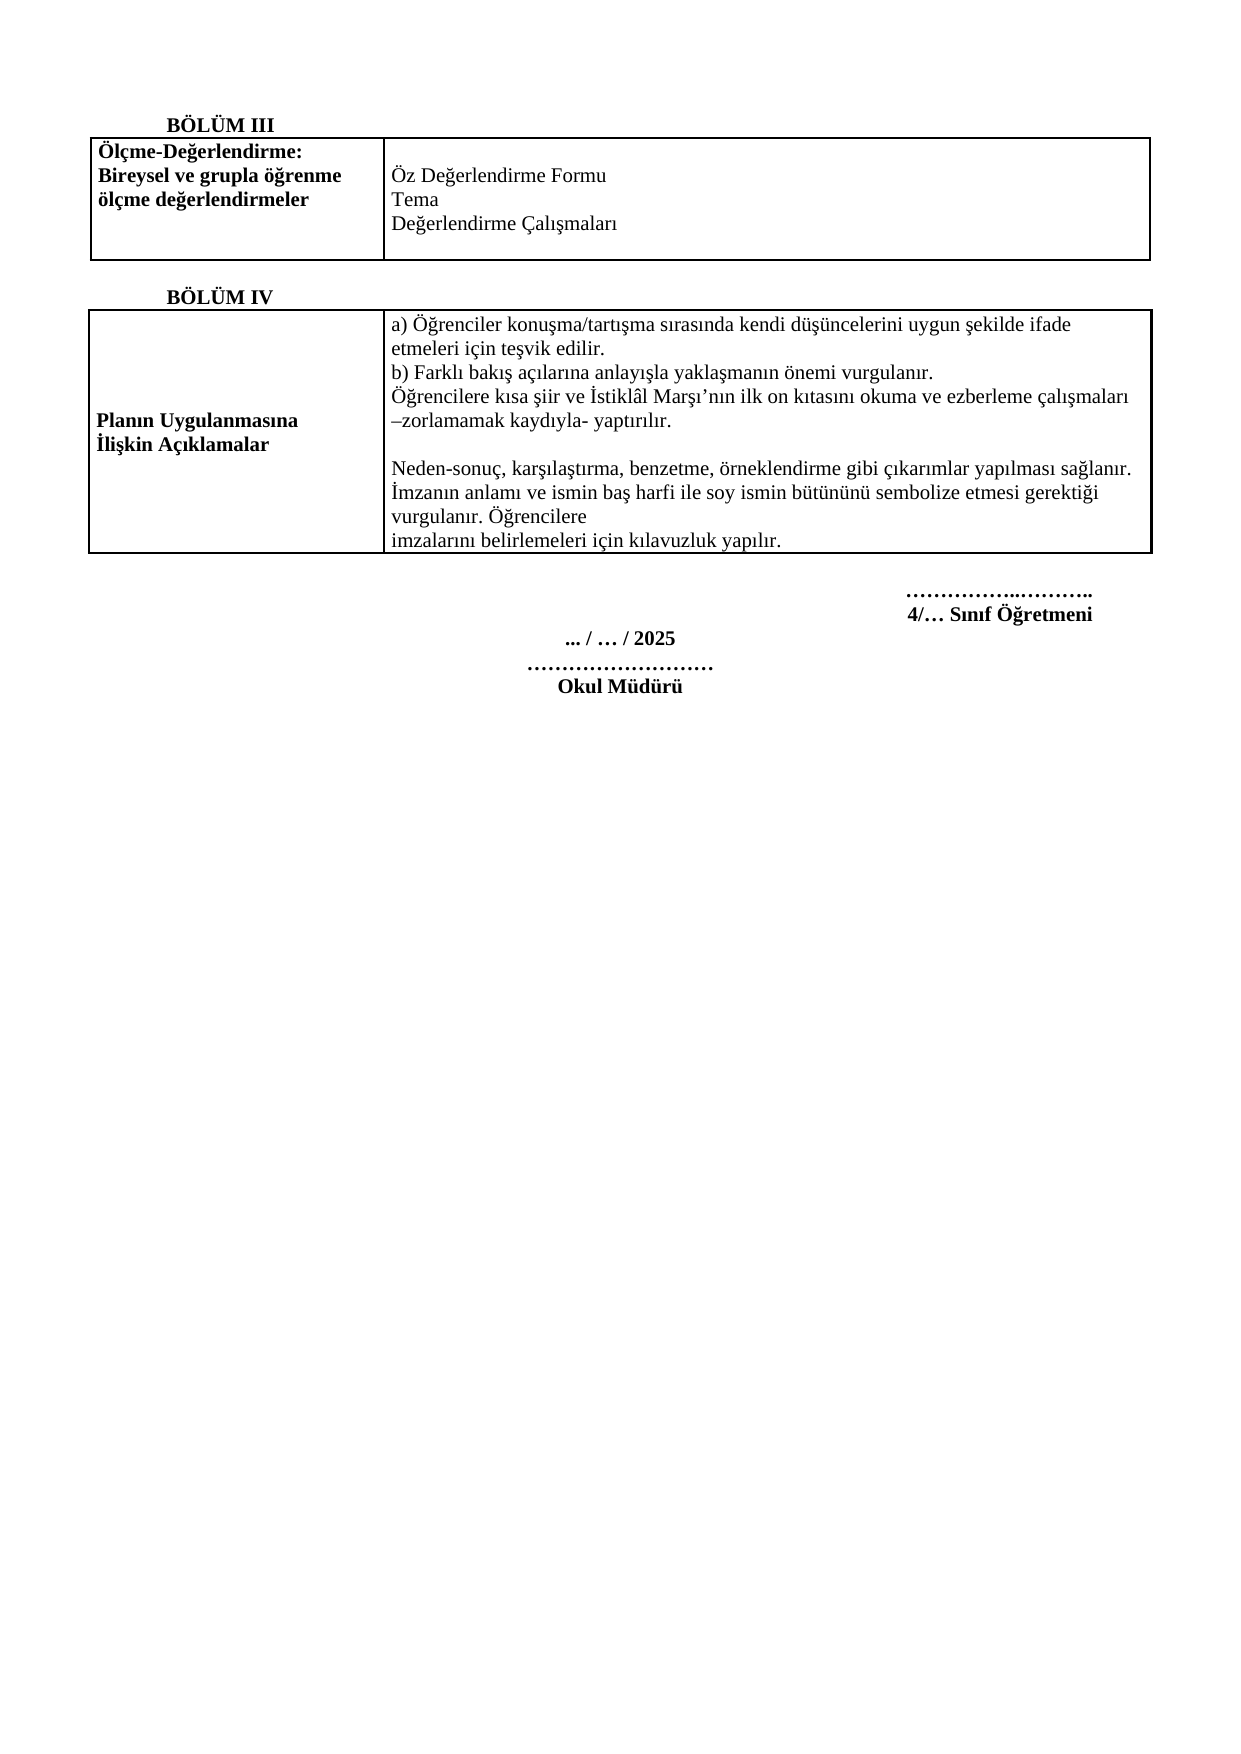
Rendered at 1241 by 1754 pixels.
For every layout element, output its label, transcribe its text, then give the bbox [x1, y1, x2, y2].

table_header Ölçme-Değerlendirme: Bireysel ve grupla öğrenme ölçme değerlendirmeler [92, 139, 383, 259]
text ... / … / 2025 [148, 626, 1092, 650]
text ……………………… [148, 650, 1092, 674]
text 4/… Sınıf Öğretmeni [148, 602, 1092, 626]
table_header a) Öğrenciler konuşma/tartışma sırasında kendi düşüncelerini uygun şekilde ifade etmeleri için teşvik edilir. b) Farklı bakış açılarına anlayışla yaklaşmanın önemi vurgulanır. Öğrencilere kısa şiir ve İstiklâl Marşı’nın ilk on kıtasını okuma ve ezberleme çalışmaları –zorlamamak kaydıyla- yaptırılır. Neden-sonuç, karşılaştırma, benzetme, örneklendirme gibi çıkarımlar yapılması sağlanır. İmzanın anlamı ve ismin baş harfi ile soy ismin bütününü sembolize etmesi gerektiği vurgulanır. Öğrencilere imzalarını belirlemeleri için kılavuzluk yapılır. [385, 311, 1150, 552]
subtitle BÖLÜM III [148, 113, 1092, 137]
text ……………..……….. [148, 578, 1092, 602]
table_header Öz Değerlendirme Formu Tema Değerlendirme Çalışmaları [385, 139, 1149, 259]
subtitle BÖLÜM IV [148, 285, 1092, 309]
text Okul Müdürü [148, 674, 1092, 698]
table_header Planın Uygulanmasına İlişkin Açıklamalar [90, 311, 383, 552]
